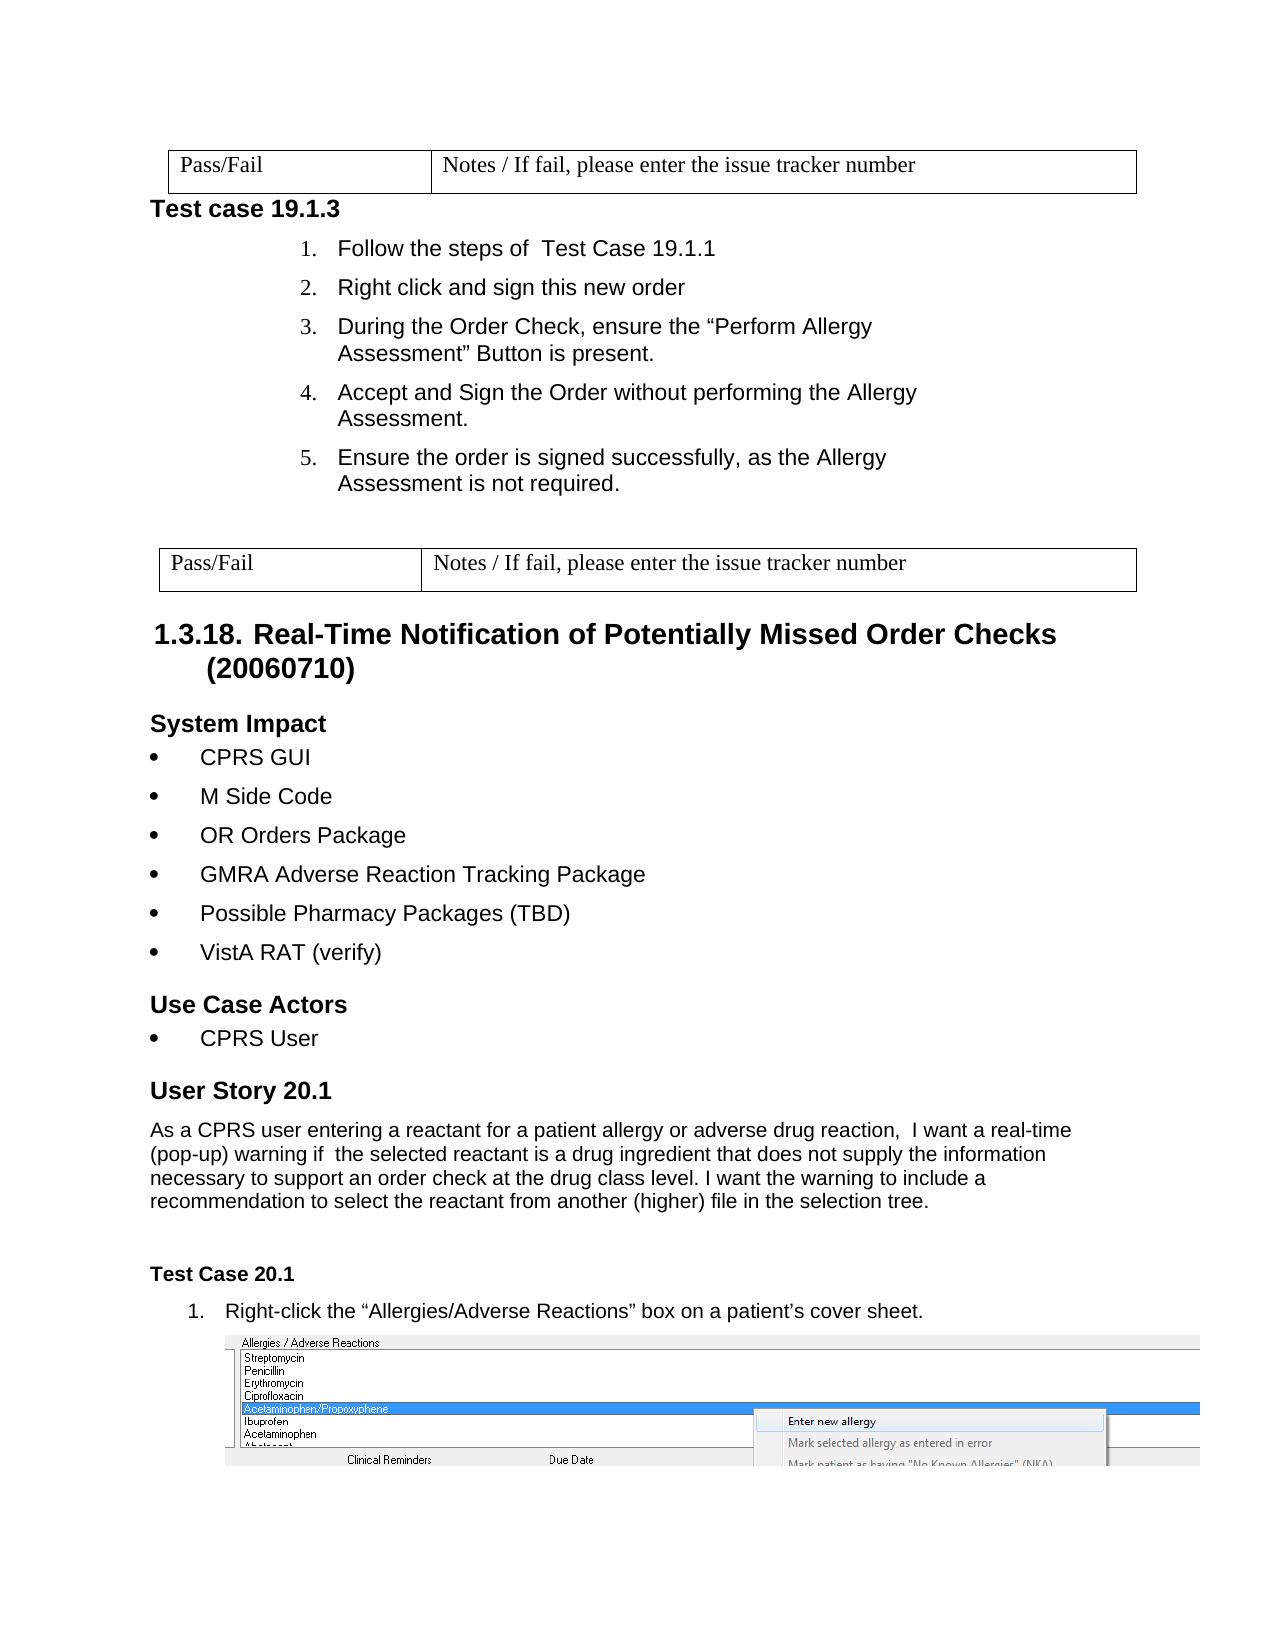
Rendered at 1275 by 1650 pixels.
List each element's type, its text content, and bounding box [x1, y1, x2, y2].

subtitle Use Case Actors [150, 990, 1125, 1018]
subtitle System Impact [150, 709, 1125, 738]
list Right click and sign this new order [300, 274, 975, 301]
list Follow the steps of Test Case 19.1.1 [300, 235, 975, 262]
list OR Orders Package [150, 822, 975, 848]
list Possible Pharmacy Packages (TBD) [150, 899, 975, 926]
list Right-click the “Allergies/Adverse Reactions” box on a patient’s cover sheet. [187, 1299, 1125, 1323]
text Test case 19.1.3 [150, 194, 975, 223]
list VistA RAT (verify) [150, 938, 975, 965]
list CPRS User [150, 1025, 975, 1051]
list M Side Code [150, 783, 975, 809]
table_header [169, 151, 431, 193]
list During the Order Check, ensure the “Perform Allergy Assessment” Button is present. [300, 313, 975, 366]
list Ensure the order is signed successfully, as the Allergy Assessment is not required. [300, 444, 975, 497]
list CPRS GUI [150, 744, 975, 771]
text Test Case 20.1 [150, 1262, 1125, 1286]
picture [225, 1335, 1200, 1468]
subtitle User Story 20.1 [150, 1076, 1125, 1105]
subtitle Real-Time Notification of Potentially Missed Order Checks (20060710) [154, 617, 1125, 684]
text As a CPRS user entering a reactant for a patient allergy or adverse drug reaction, I want a real-time (pop-up) warning if the selected reactant is a drug ingredient that does not supply the information necessary to support an order check at the drug class level. I want the warning to include a recommendation to select the reactant from another (higher) file in the selection tree. [150, 1117, 1125, 1213]
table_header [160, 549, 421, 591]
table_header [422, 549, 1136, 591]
list Accept and Sign the Order without performing the Allergy Assessment. [300, 378, 975, 431]
list GMRA Adverse Reaction Tracking Package [150, 861, 975, 887]
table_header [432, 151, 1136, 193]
